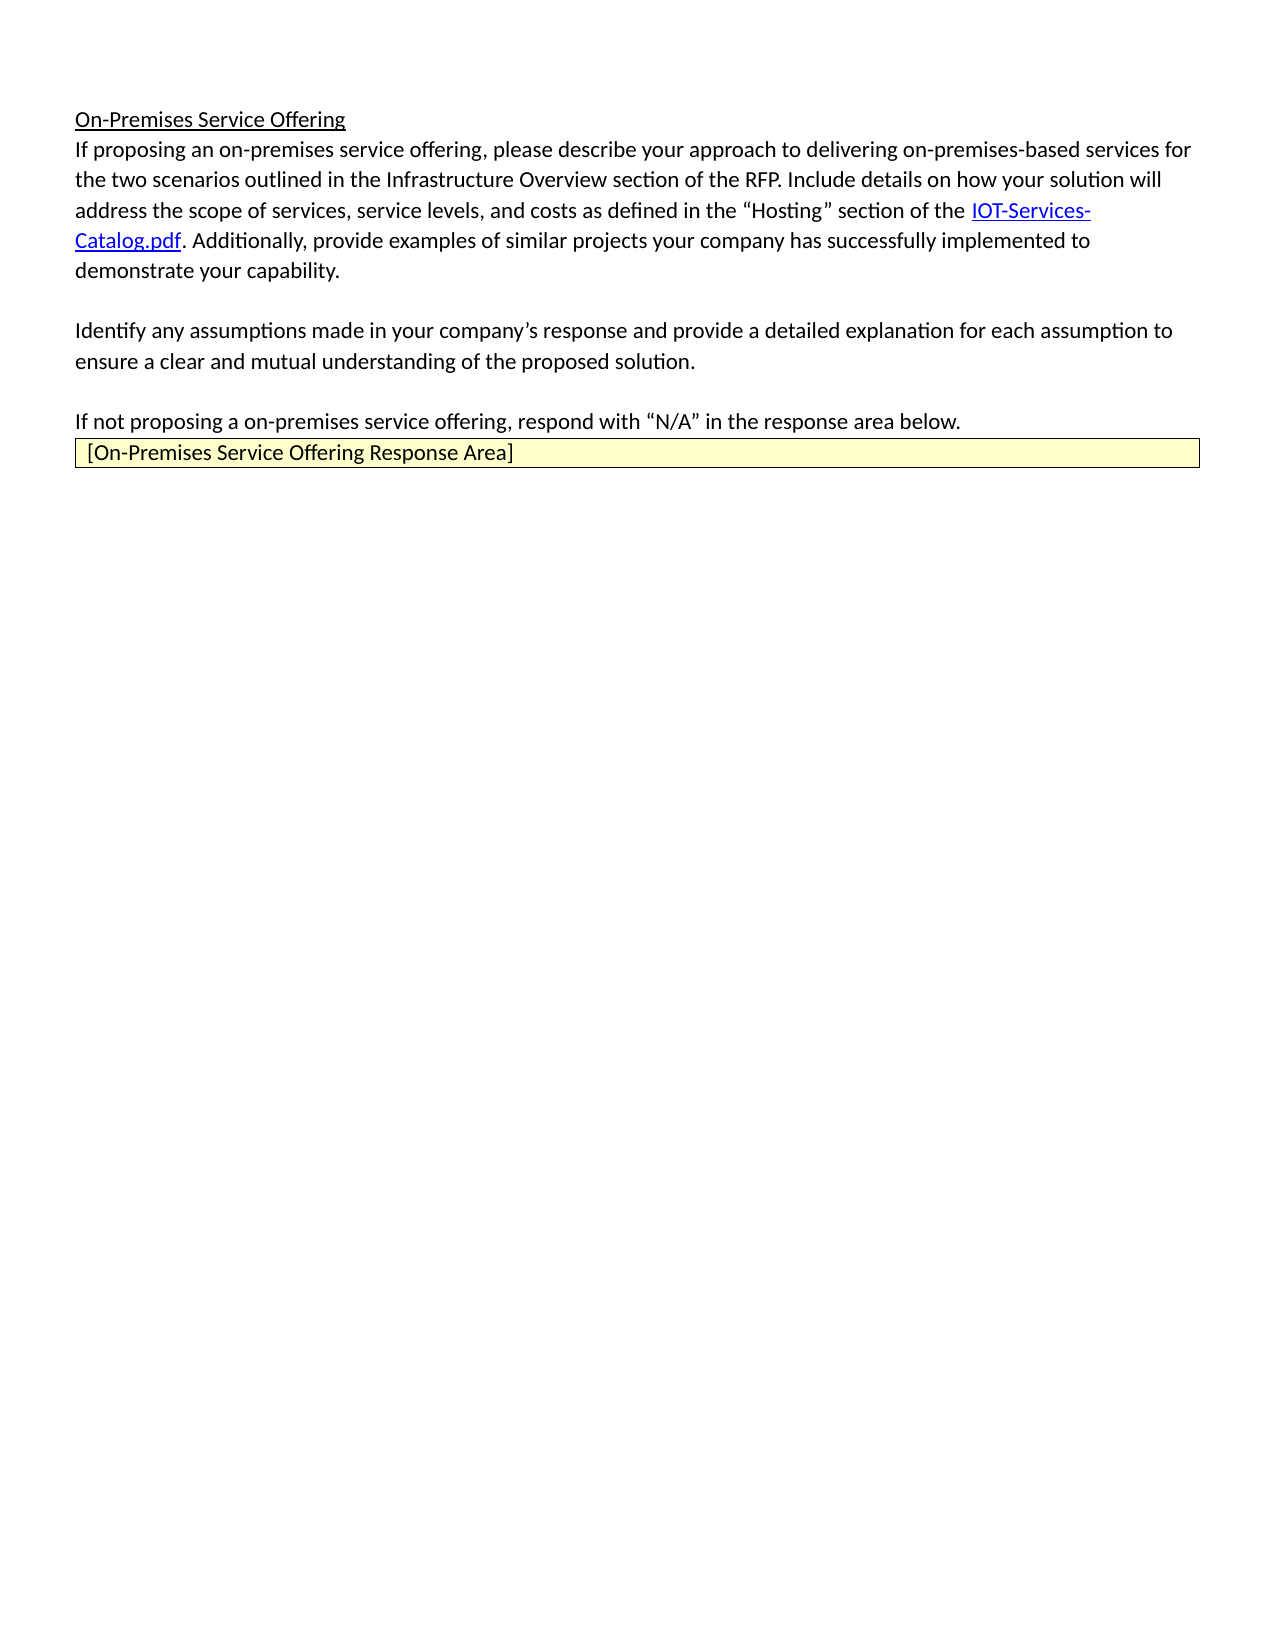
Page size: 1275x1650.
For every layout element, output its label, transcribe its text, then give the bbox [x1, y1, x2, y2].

table_header [On-Premises Service Offering Response Area] [76, 439, 1199, 467]
text On-Premises Service Offering [75, 105, 1200, 133]
text If proposing an on-premises service offering, please describe your approach to delivering on-premises-based services for the two scenarios outlined in the Infrastructure Overview section of the RFP. Include details on how your solution will address the scope of services, service levels, and costs as defined in the “Hosting” section of the IOT-Services-Catalog.pdf. Additionally, provide examples of similar projects your company has successfully implemented to demonstrate your capability. [75, 135, 1200, 284]
text If not proposing a on-premises service offering, respond with “N/A” in the response area below. [75, 407, 1200, 435]
